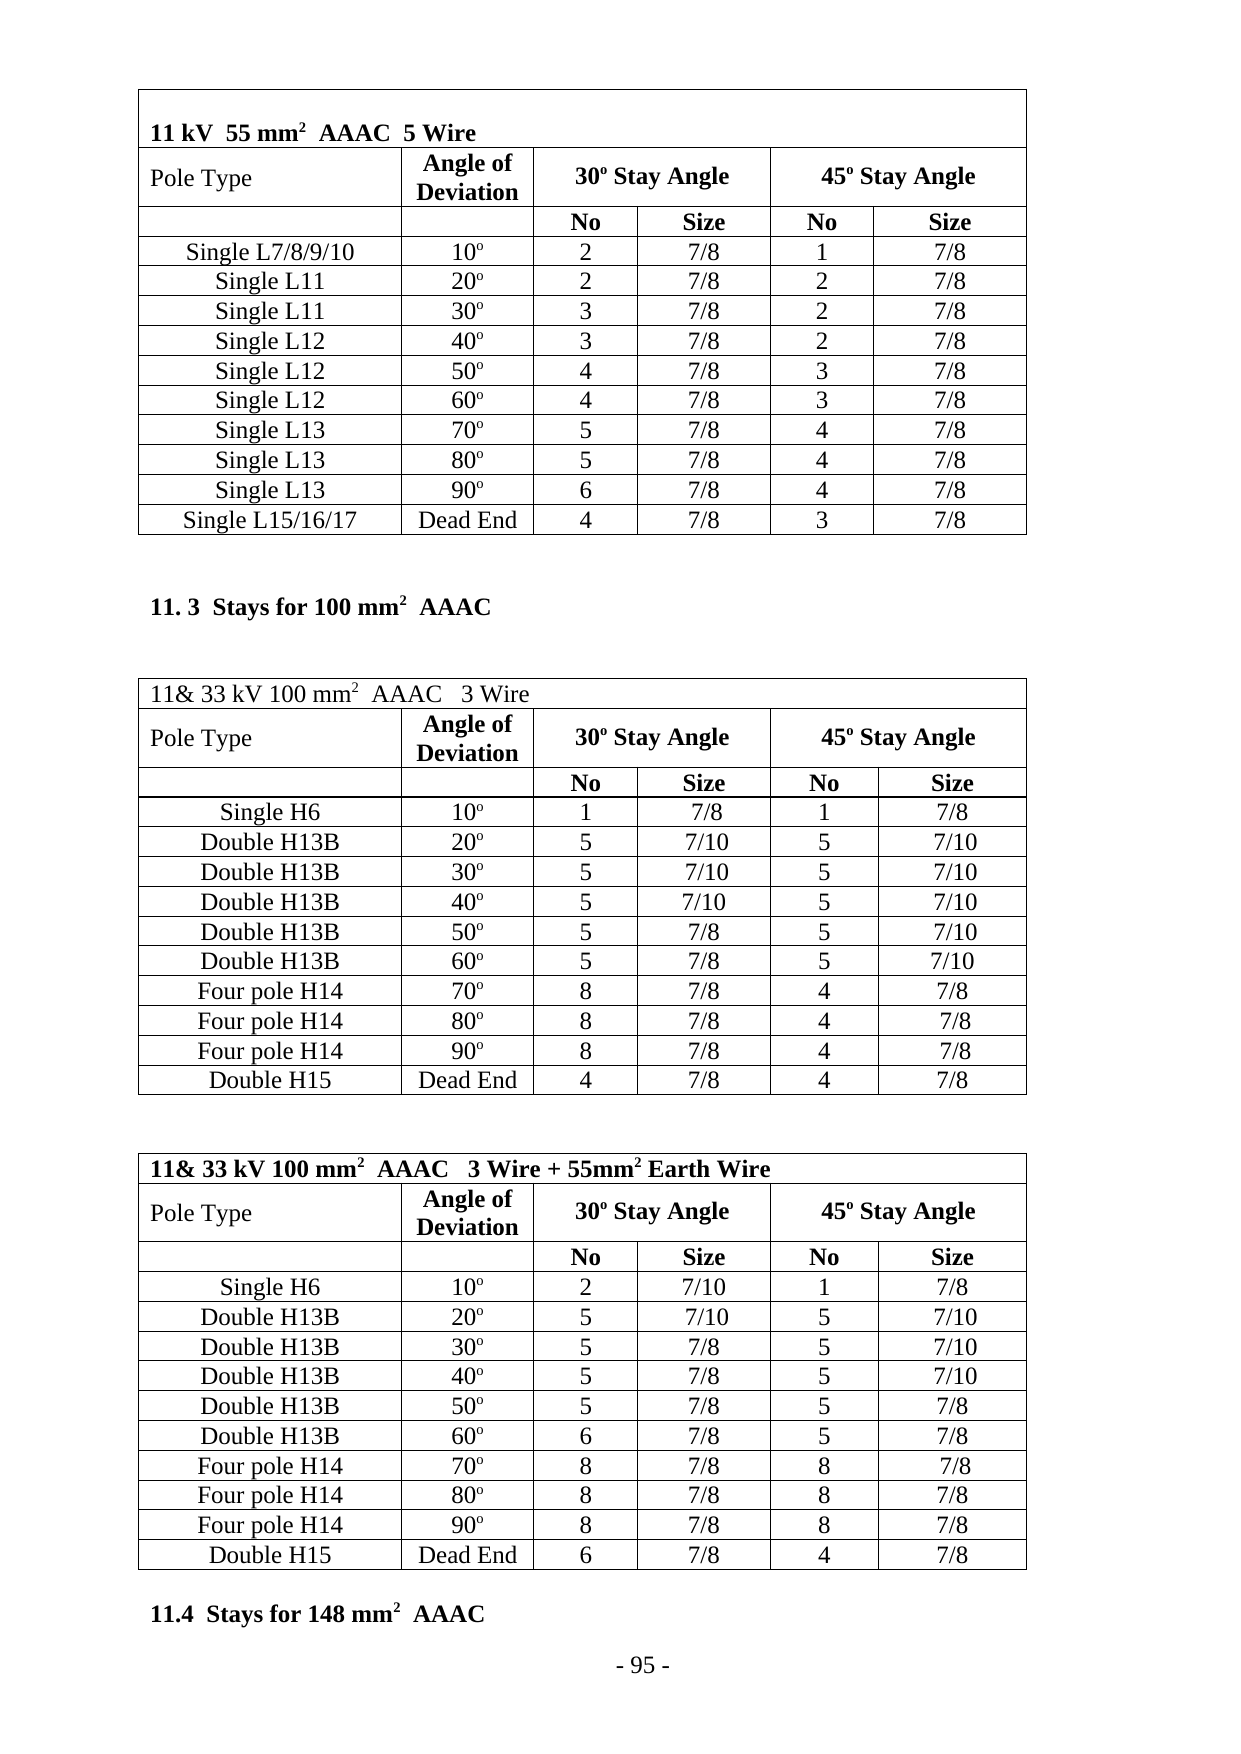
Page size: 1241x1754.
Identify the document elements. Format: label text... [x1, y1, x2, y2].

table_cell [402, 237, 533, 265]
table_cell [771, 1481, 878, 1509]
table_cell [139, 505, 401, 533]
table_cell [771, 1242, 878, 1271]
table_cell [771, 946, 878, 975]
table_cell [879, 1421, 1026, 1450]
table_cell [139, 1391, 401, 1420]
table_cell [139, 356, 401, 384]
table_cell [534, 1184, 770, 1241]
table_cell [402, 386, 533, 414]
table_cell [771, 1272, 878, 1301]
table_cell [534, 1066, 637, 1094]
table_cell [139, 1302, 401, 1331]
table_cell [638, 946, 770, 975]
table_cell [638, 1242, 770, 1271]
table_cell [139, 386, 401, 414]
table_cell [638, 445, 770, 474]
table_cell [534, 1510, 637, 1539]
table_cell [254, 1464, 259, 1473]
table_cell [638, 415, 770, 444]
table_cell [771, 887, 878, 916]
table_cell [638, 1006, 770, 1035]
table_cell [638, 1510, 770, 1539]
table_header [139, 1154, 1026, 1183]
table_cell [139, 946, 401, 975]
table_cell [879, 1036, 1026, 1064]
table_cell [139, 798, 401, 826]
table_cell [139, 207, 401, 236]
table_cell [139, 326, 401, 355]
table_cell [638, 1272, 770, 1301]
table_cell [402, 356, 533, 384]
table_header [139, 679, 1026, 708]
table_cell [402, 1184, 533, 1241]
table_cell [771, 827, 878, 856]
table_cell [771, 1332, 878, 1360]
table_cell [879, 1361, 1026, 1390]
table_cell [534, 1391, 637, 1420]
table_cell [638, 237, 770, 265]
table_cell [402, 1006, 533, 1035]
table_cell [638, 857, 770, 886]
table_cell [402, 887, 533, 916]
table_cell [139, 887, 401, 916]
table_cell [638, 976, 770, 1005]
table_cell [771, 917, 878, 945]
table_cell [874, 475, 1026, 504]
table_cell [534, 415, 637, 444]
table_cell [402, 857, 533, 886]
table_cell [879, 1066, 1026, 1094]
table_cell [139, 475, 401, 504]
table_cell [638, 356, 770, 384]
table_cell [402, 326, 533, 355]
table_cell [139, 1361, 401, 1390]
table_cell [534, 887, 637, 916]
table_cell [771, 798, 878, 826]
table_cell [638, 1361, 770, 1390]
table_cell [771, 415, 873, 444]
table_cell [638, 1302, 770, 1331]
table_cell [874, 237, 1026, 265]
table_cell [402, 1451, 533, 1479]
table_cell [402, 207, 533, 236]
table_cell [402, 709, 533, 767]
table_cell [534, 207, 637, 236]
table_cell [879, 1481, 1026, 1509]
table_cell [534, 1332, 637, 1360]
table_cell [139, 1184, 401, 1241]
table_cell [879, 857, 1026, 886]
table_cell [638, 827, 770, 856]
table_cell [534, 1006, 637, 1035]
text 11.4 Stays for 148 mm2 AAAC [150, 1599, 1135, 1627]
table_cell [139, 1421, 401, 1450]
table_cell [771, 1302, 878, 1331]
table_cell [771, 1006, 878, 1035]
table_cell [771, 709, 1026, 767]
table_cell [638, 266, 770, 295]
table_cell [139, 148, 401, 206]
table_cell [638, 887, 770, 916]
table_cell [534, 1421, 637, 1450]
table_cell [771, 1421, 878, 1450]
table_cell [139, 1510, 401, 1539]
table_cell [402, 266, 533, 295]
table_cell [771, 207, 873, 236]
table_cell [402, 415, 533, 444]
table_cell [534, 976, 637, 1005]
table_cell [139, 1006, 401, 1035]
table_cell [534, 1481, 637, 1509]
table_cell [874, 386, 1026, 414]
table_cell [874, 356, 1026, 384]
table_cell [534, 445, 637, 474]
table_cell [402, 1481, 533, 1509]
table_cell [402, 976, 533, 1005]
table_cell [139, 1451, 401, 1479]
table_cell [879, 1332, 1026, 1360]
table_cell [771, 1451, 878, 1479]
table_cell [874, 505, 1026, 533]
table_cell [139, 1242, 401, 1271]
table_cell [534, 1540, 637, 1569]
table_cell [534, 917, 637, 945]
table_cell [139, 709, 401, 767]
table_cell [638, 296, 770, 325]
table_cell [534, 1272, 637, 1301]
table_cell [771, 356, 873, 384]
text 11. 3 Stays for 100 mm2 AAAC [150, 592, 1135, 621]
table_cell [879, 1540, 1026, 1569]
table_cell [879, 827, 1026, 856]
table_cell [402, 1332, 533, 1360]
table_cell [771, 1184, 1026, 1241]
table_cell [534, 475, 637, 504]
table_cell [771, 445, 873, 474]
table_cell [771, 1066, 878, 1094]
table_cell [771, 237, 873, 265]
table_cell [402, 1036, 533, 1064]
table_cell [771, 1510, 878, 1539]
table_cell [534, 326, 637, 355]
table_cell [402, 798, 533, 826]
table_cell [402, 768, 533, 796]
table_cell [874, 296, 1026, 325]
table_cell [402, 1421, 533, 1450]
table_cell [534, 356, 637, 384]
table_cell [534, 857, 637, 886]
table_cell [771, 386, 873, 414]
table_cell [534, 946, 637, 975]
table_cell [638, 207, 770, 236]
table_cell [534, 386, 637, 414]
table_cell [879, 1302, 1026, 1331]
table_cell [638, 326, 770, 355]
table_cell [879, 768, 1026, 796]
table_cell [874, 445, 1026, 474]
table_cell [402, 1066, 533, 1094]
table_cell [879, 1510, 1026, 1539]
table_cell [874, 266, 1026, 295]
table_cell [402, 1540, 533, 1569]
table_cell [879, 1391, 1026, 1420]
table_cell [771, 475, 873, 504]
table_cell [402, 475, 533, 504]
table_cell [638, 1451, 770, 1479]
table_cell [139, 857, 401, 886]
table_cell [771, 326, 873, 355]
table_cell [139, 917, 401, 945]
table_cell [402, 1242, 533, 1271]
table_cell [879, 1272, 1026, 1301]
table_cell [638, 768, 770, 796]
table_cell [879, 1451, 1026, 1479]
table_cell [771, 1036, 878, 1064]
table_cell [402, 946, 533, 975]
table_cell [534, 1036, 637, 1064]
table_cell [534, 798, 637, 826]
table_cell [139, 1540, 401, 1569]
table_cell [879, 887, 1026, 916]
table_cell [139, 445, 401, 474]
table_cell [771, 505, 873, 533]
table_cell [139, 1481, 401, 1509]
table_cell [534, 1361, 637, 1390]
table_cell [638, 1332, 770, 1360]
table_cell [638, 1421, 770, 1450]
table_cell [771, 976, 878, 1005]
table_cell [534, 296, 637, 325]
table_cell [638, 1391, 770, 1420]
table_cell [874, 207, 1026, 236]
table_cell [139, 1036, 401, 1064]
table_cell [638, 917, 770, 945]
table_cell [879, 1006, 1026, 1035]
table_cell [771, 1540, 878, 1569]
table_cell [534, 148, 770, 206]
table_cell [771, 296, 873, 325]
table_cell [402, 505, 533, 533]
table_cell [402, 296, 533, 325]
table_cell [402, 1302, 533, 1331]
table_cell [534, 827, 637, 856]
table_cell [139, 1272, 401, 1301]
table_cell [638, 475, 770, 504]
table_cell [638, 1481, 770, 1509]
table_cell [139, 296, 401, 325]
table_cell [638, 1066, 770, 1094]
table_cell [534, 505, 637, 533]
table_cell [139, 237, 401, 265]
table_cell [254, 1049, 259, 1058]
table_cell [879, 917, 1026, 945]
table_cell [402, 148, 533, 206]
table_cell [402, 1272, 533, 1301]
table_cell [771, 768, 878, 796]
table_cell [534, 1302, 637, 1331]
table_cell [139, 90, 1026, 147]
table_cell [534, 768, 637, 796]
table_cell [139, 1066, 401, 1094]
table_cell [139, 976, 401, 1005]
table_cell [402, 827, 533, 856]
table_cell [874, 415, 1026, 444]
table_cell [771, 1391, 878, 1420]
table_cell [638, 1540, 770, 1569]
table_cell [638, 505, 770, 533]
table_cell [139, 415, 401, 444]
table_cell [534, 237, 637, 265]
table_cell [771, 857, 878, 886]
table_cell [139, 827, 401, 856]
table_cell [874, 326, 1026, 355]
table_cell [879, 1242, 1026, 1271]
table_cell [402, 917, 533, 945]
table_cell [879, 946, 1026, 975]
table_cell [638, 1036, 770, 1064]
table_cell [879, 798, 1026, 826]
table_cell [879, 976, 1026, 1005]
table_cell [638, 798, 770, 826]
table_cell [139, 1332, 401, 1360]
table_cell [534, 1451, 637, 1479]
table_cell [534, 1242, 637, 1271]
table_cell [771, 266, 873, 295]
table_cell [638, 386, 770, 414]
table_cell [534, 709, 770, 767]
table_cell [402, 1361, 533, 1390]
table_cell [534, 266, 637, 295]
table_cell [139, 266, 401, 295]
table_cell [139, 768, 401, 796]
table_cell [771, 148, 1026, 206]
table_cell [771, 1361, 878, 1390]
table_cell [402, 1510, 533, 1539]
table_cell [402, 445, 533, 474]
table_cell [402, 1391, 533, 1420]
